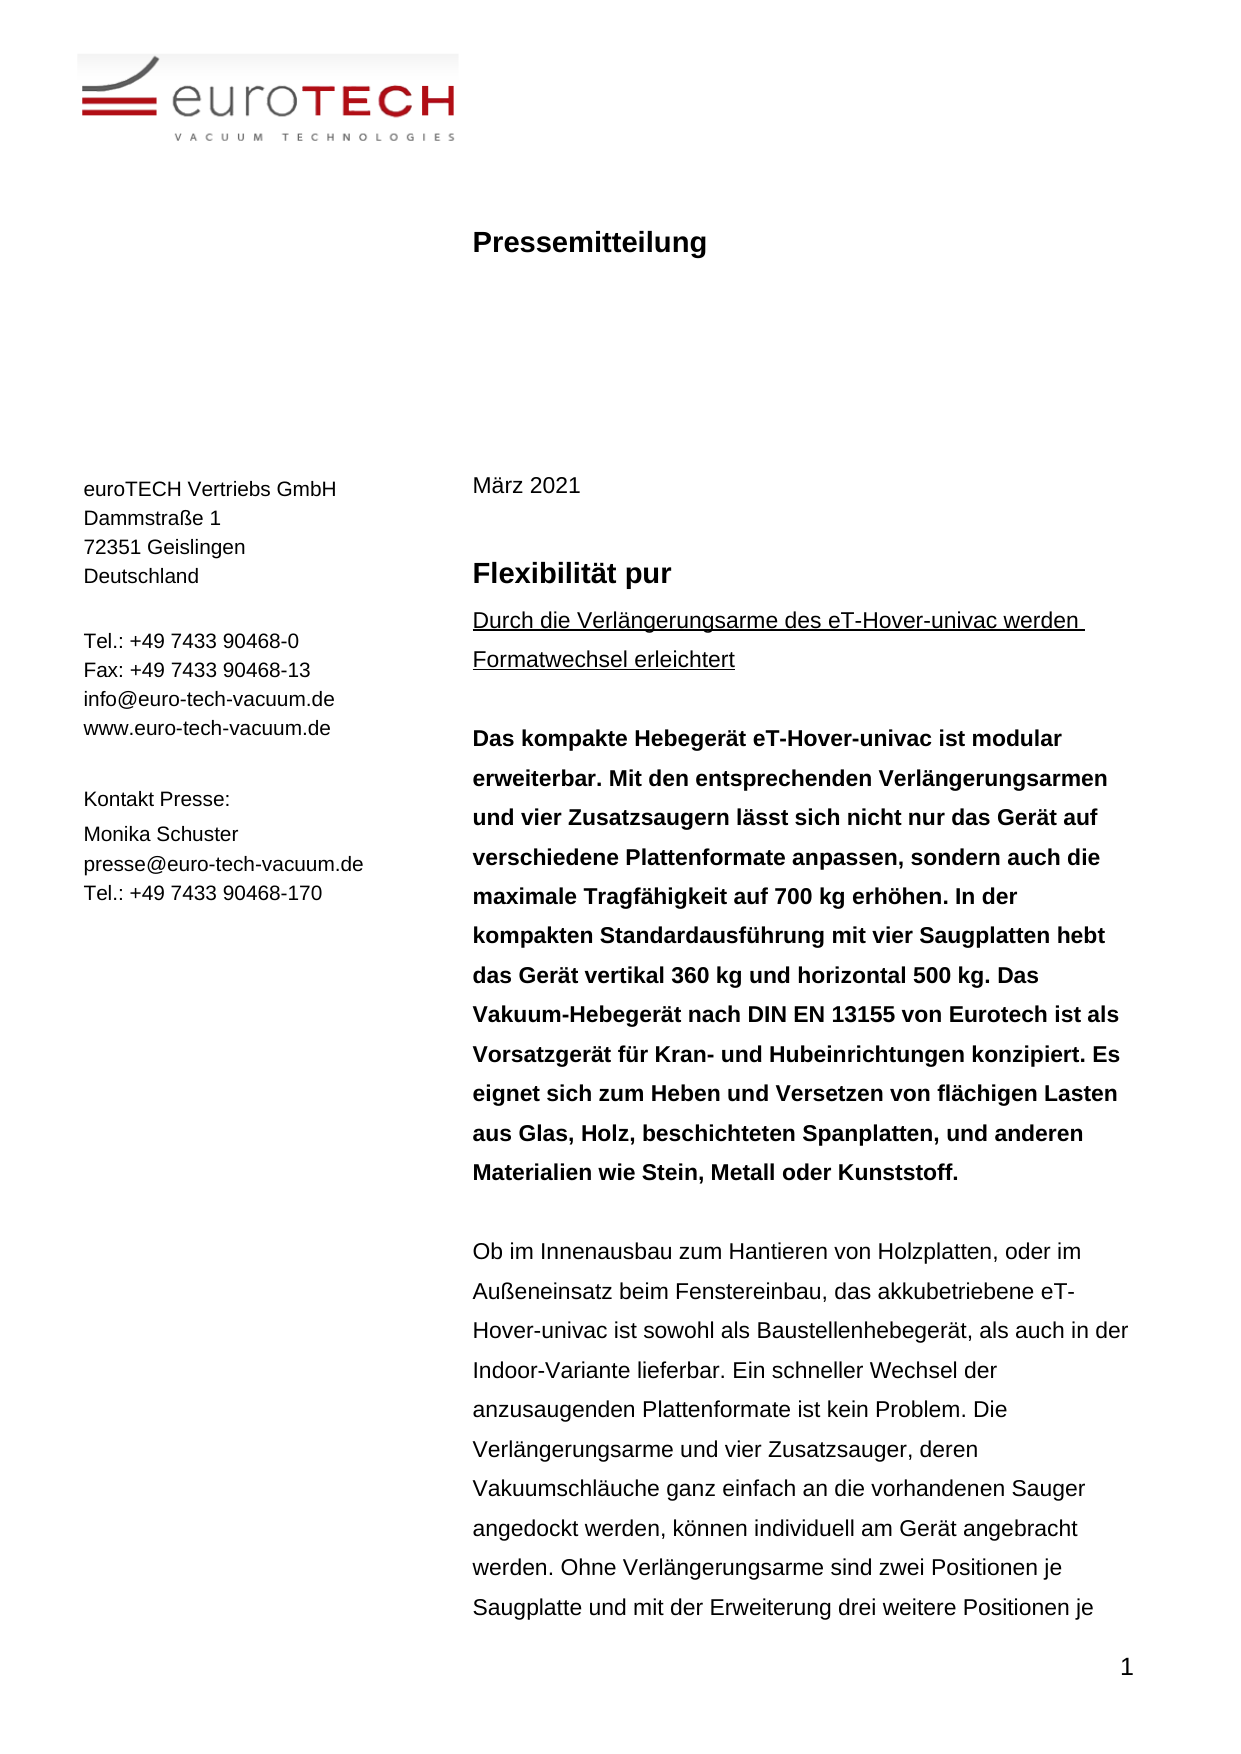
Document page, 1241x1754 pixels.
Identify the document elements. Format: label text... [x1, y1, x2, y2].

picture [8, 19, 475, 161]
text Flexibilität pur [472, 556, 1138, 590]
text März 2021 [472, 472, 1134, 499]
text Das kompakte Hebegerät eT-Hover-univac ist modular erweiterbar. Mit den entsprechenden Verlängerungsarmen und vier Zusatzsaugern lässt sich nicht nur das Gerät auf verschiedene Plattenformate anpassen, sondern auch die maximale Tragfähigkeit auf 700 kg erhöhen. In der kompakten Standardausführung mit vier Saugplatten hebt das Gerät vertikal 360 kg und horizontal 500 kg. Das Vakuum-Hebegerät nach DIN EN 13155 von Eurotech ist als Vorsatzgerät für Kran- und Hubeinrichtungen konzipiert. Es eignet sich zum Heben und Versetzen von flächigen Lasten aus Glas, Holz, beschichteten Spanplatten, und anderen Materialien wie Stein, Metall oder Kunststoff. [472, 725, 1138, 1186]
text Durch die Verlängerungsarme des eT-Hover-univac werden Formatwechsel erleichtert [472, 607, 1138, 672]
